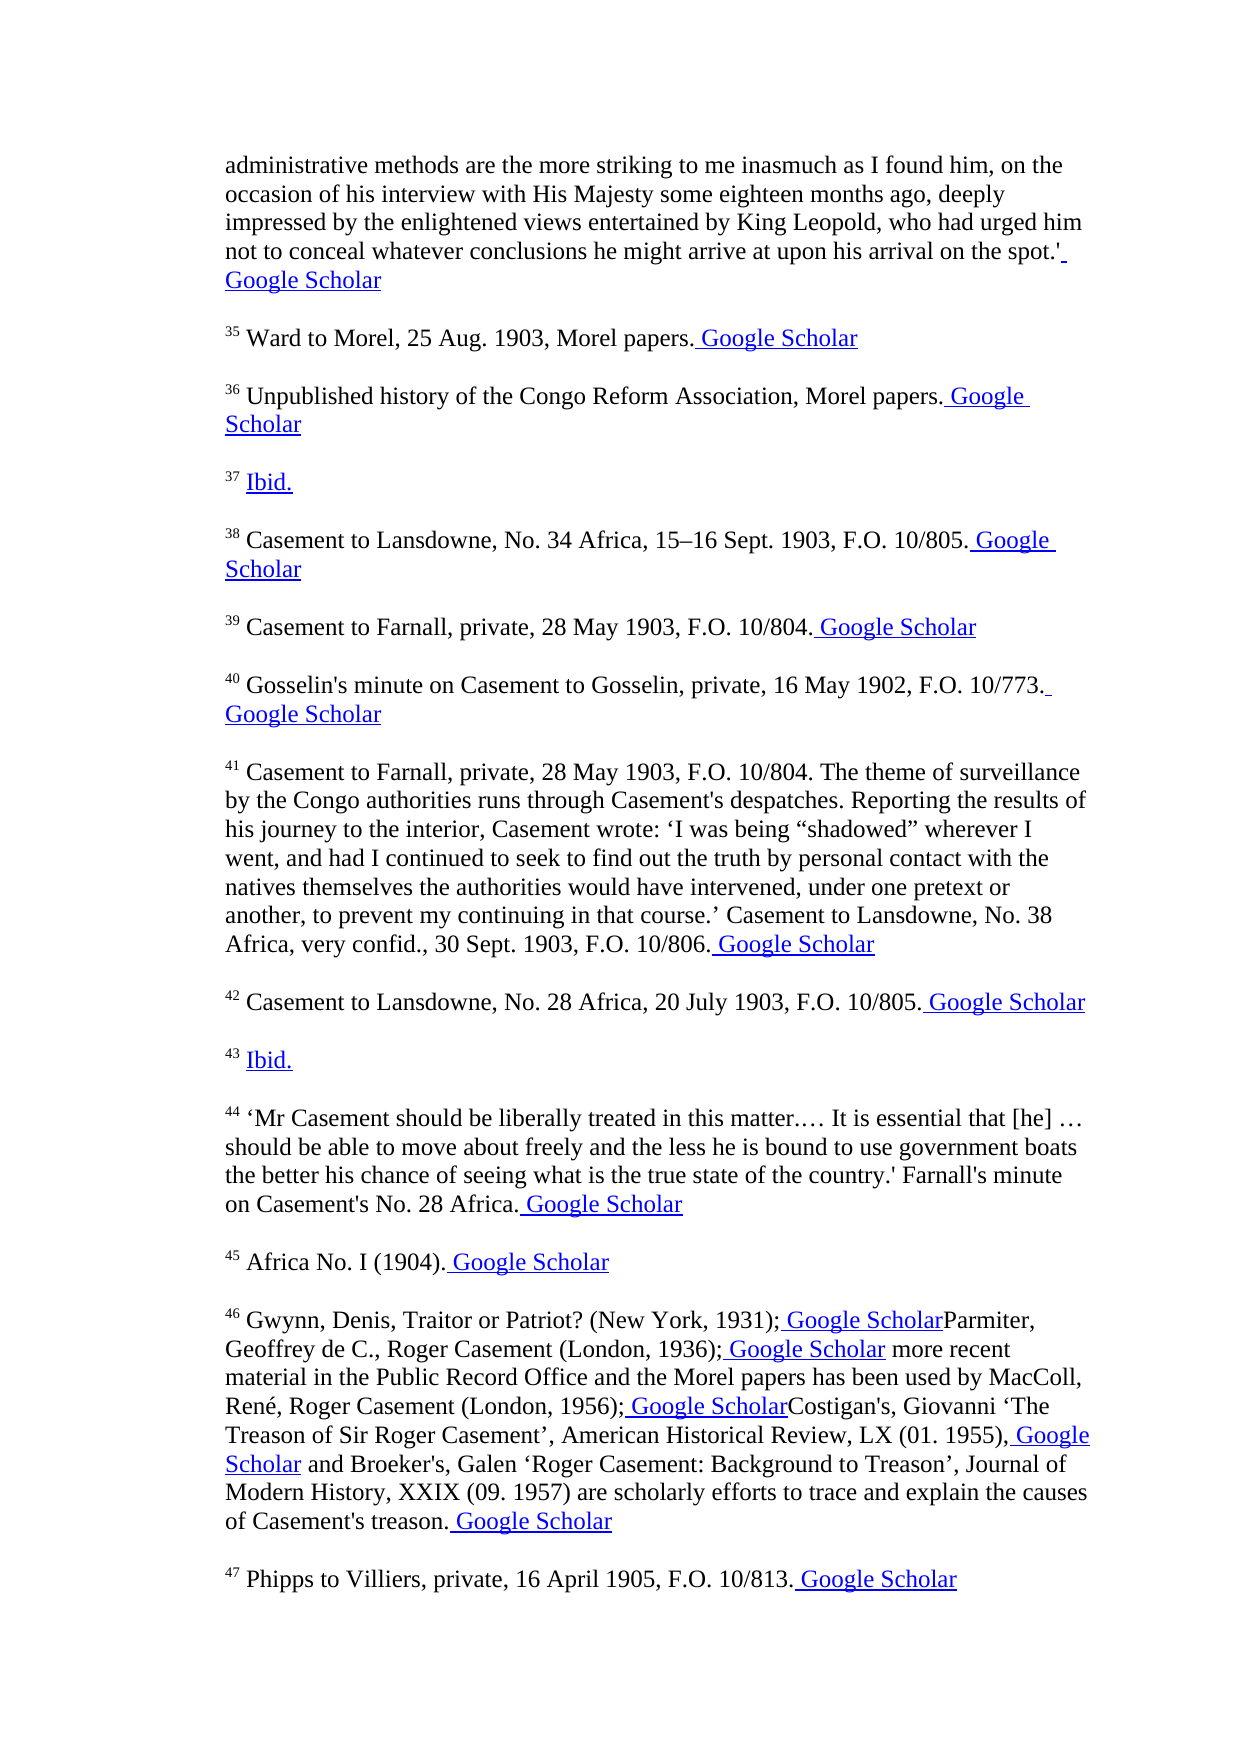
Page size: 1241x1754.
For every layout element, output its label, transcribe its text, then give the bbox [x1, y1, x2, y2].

text 47 Phipps to Villiers, private, 16 April 1905, F.O. 10/813. Google Scholar [225, 1564, 1090, 1593]
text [225, 150, 1090, 294]
text 38 Casement to Lansdowne, No. 34 Africa, 15–16 Sept. 1903, F.O. 10/805. Google Scholar [225, 525, 1090, 583]
text 35 Ward to Morel, 25 Aug. 1903, Morel papers. Google Scholar [225, 323, 1090, 352]
text 37 Ibid. [225, 467, 1090, 496]
text 42 Casement to Lansdowne, No. 28 Africa, 20 July 1903, F.O. 10/805. Google Scholar [225, 987, 1090, 1016]
text 41 Casement to Farnall, private, 28 May 1903, F.O. 10/804. The theme of surveillance by the Congo authorities runs through Casement's despatches. Reporting the results of his journey to the interior, Casement wrote: ‘I was being “shadowed” wherever I went, and had I continued to seek to find out the truth by personal contact with the natives themselves the authorities would have intervened, under one pretext or another, to prevent my continuing in that course.’ Casement to Lansdowne, No. 38 Africa, very confid., 30 Sept. 1903, F.O. 10/806. Google Scholar [225, 757, 1090, 958]
text 44 ‘Mr Casement should be liberally treated in this matter.… It is essential that [he] … should be able to move about freely and the less he is bound to use government boats the better his chance of seeing what is the true state of the country.' Farnall's minute on Casement's No. 28 Africa. Google Scholar [225, 1103, 1090, 1218]
text 45 Africa No. I (1904). Google Scholar [225, 1247, 1090, 1276]
text 46 Gwynn, Denis, Traitor or Patriot? (New York, 1931); Google ScholarParmiter, Geoffrey de C., Roger Casement (London, 1936); Google Scholar more recent material in the Public Record Office and the Morel papers has been used by MacColl, René, Roger Casement (London, 1956); Google ScholarCostigan's, Giovanni ‘The Treason of Sir Roger Casement’, American Historical Review, LX (01. 1955), Google Scholar and Broeker's, Galen ‘Roger Casement: Background to Treason’, Journal of Modern History, XXIX (09. 1957) are scholarly efforts to trace and explain the causes of Casement's treason. Google Scholar [225, 1305, 1090, 1535]
text 40 Gosselin's minute on Casement to Gosselin, private, 16 May 1902, F.O. 10/773. Google Scholar [225, 670, 1090, 727]
text 43 Ibid. [225, 1045, 1090, 1074]
text 39 Casement to Farnall, private, 28 May 1903, F.O. 10/804. Google Scholar [225, 612, 1090, 641]
text 36 Unpublished history of the Congo Reform Association, Morel papers. Google Scholar [225, 381, 1090, 438]
